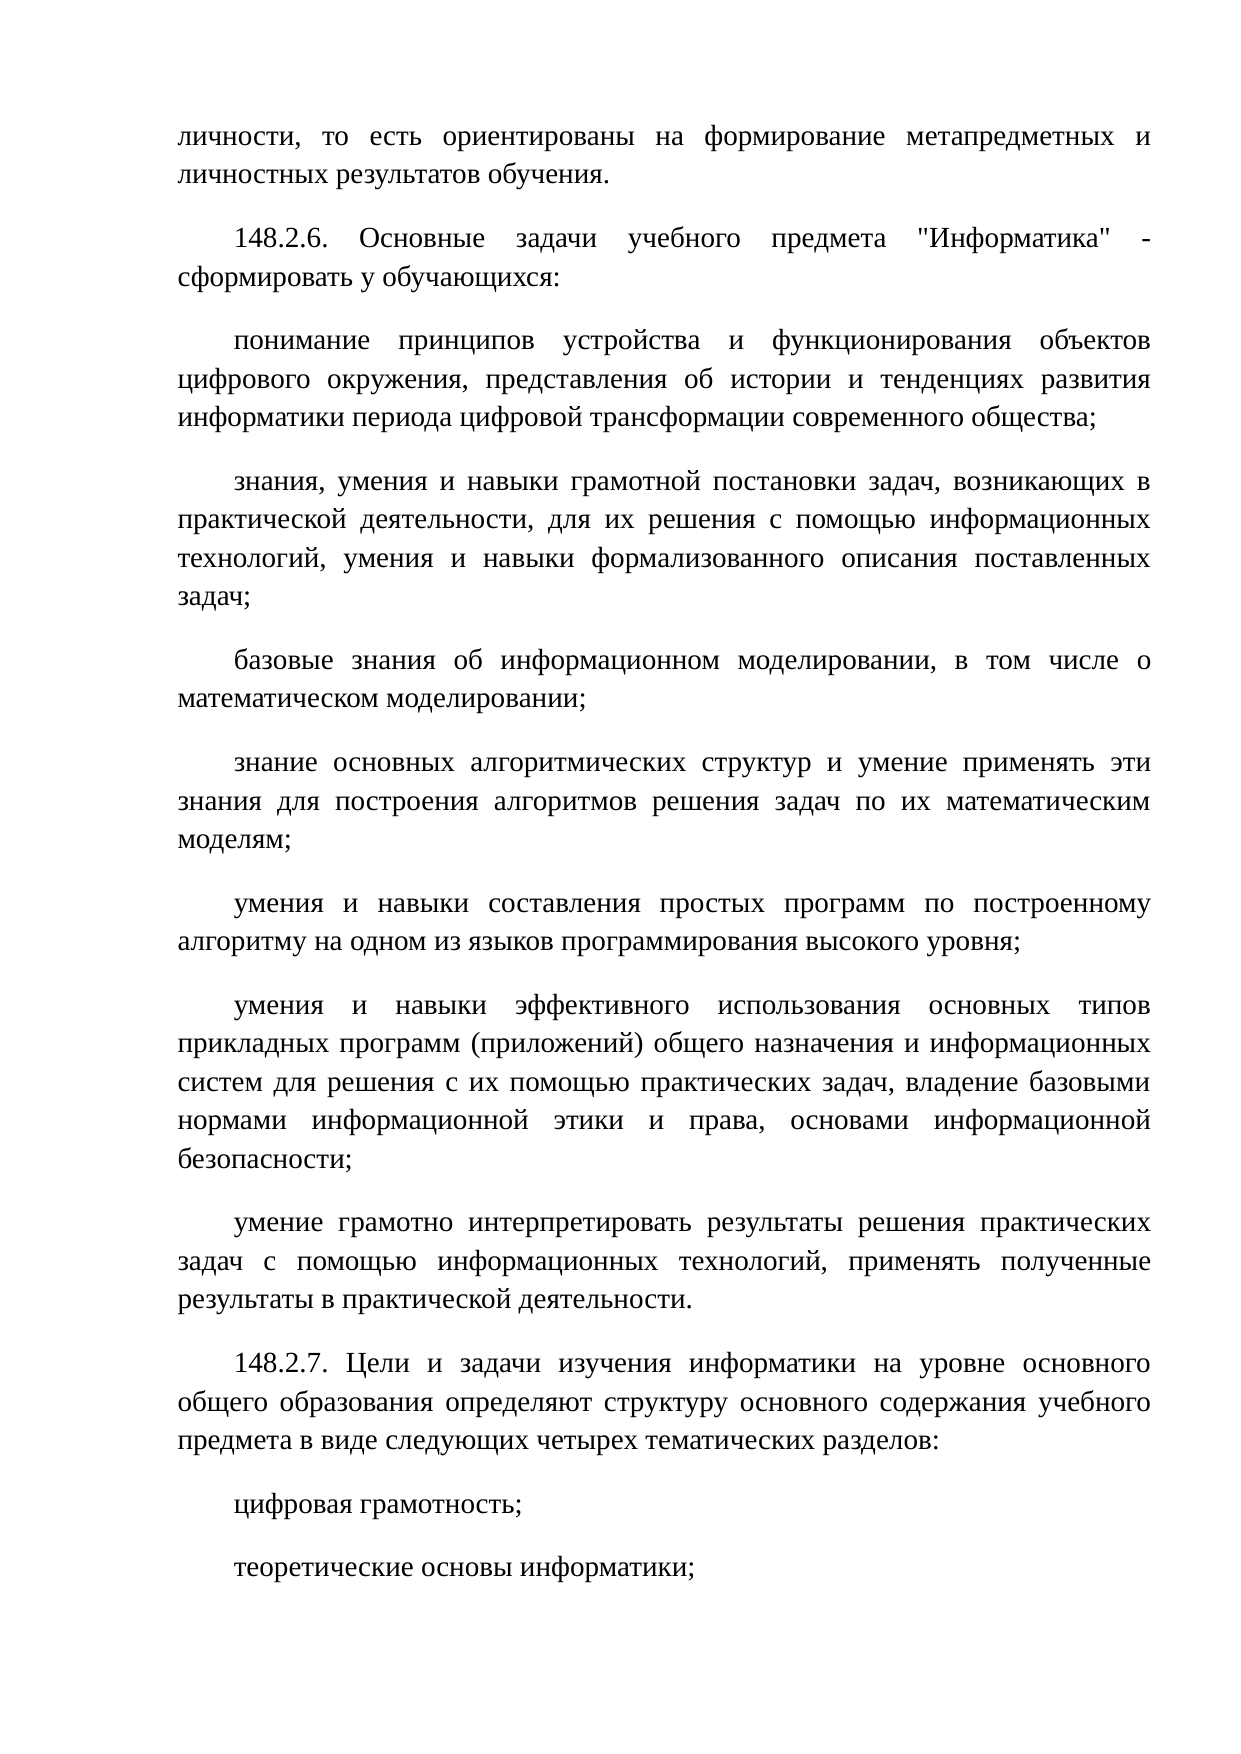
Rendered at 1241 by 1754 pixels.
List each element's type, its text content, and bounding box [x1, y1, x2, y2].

text умения и навыки эффективного использования основных типов прикладных программ (приложений) общего назначения и информационных систем для решения с их помощью практических задач, владение базовыми нормами информационной этики и права, основами информационной безопасности; [177, 987, 1152, 1174]
text знание основных алгоритмических структур и умение применять эти знания для построения алгоритмов решения задач по их математическим моделям; [177, 744, 1152, 855]
text знания, умения и навыки грамотной постановки задач, возникающих в практической деятельности, для их решения с помощью информационных технологий, умения и навыки формализованного описания поставленных задач; [177, 463, 1152, 612]
text базовые знания об информационном моделировании, в том числе о математическом моделировании; [177, 642, 1152, 714]
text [177, 118, 1152, 190]
text 148.2.6. Основные задачи учебного предмета "Информатика" - сформировать у обучающихся: [177, 220, 1152, 292]
text цифровая грамотность; [177, 1486, 1152, 1519]
text понимание принципов устройства и функционирования объектов цифрового окружения, представления об истории и тенденциях развития информатики периода цифровой трансформации современного общества; [177, 322, 1152, 433]
text умения и навыки составления простых программ по построенному алгоритму на одном из языков программирования высокого уровня; [177, 885, 1152, 957]
text 148.2.7. Цели и задачи изучения информатики на уровне основного общего образования определяют структуру основного содержания учебного предмета в виде следующих четырех тематических разделов: [177, 1345, 1152, 1456]
text теоретические основы информатики; [177, 1549, 1152, 1583]
text умение грамотно интерпретировать результаты решения практических задач с помощью информационных технологий, применять полученные результаты в практической деятельности. [177, 1204, 1152, 1315]
